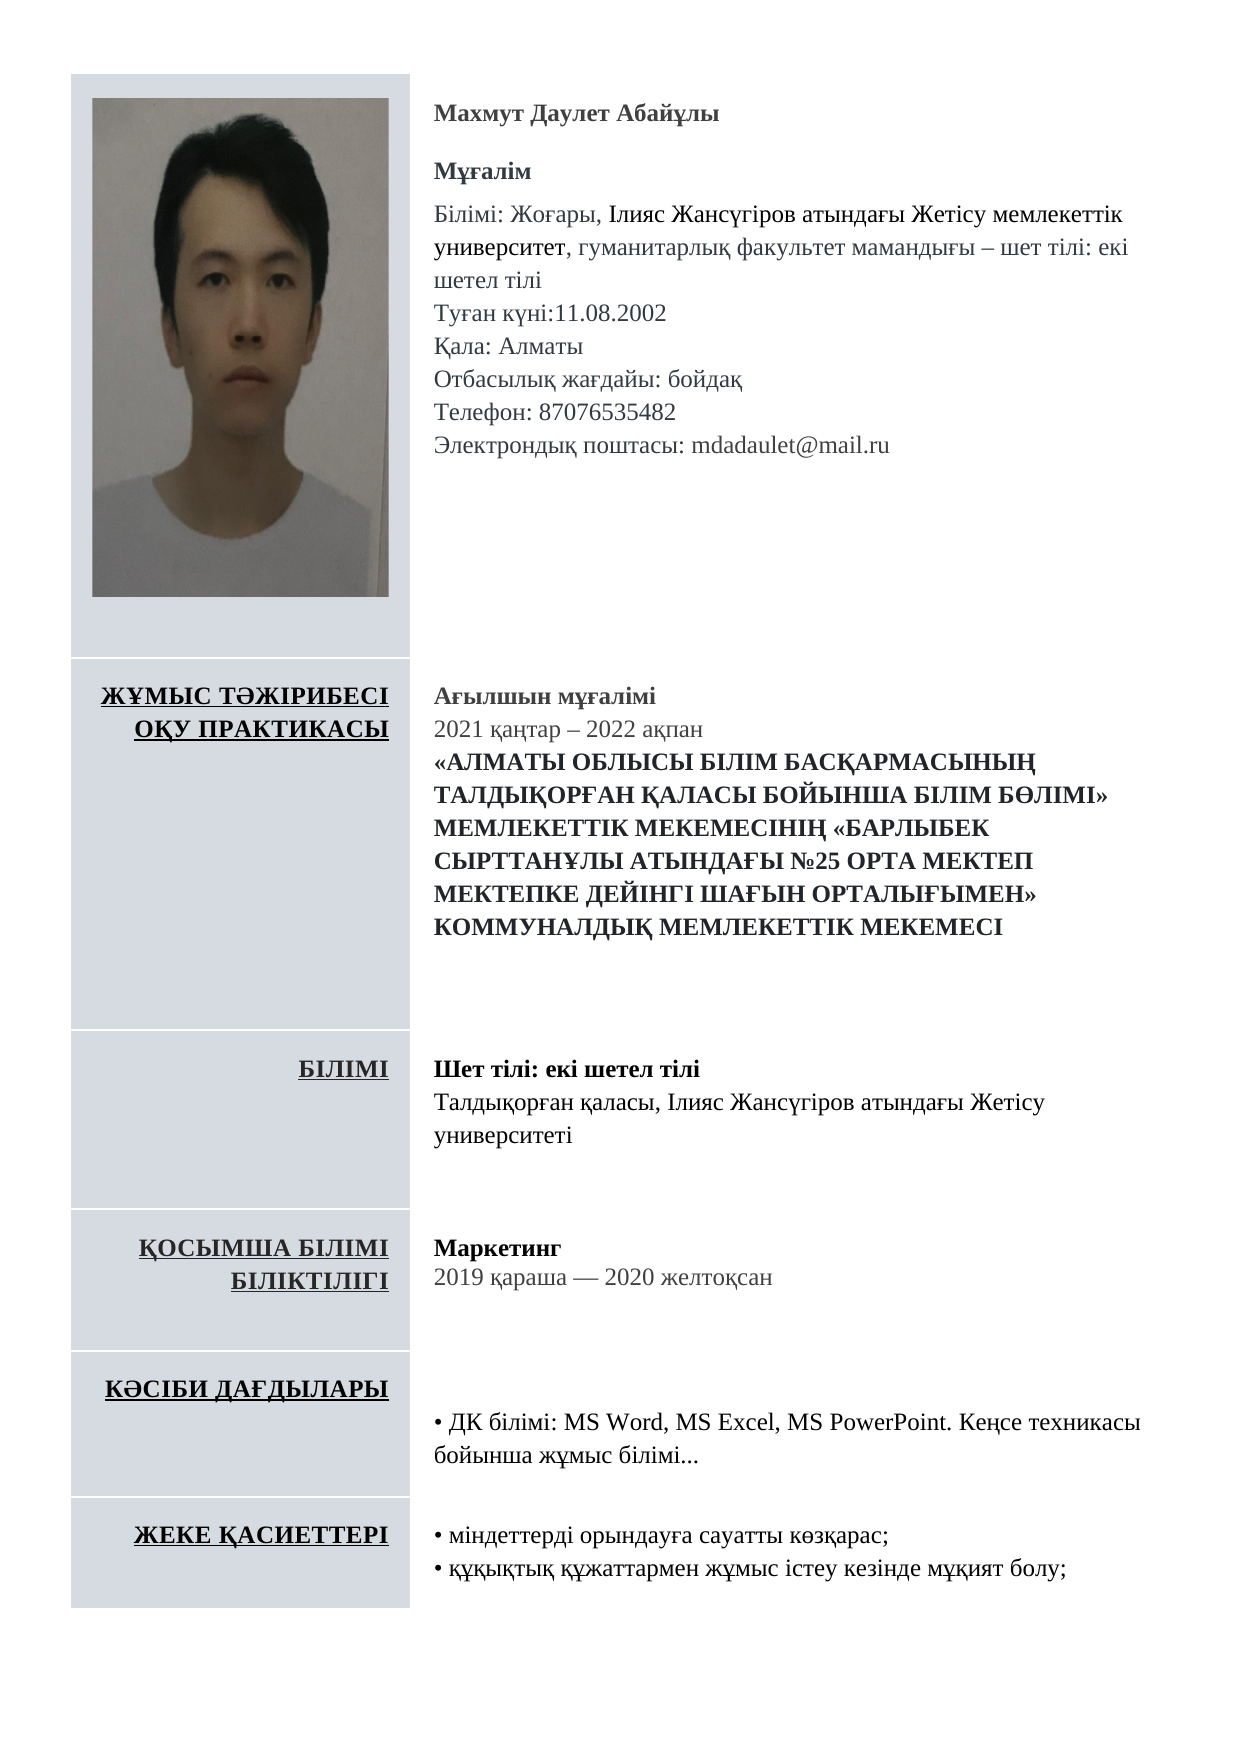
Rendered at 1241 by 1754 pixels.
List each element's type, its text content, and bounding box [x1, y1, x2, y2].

table_header [71, 74, 410, 657]
table_cell Маркетинг 2019 қараша — 2020 желтоқсан [412, 1210, 1194, 1350]
picture [92, 98, 389, 597]
table_cell КӘСІБИ ДАҒДЫЛАРЫ [71, 1352, 410, 1496]
table_cell ЖЕКЕ ҚАСИЕТТЕРІ [71, 1498, 410, 1608]
table_cell • ДК білімі: MS Word, MS Excel, MS PowerPoint. Кеңсе техникасы бойынша жұмыс білімі... [412, 1352, 1194, 1496]
table_cell Ағылшын мұғалімі 2021 қаңтар – 2022 ақпан «АЛМАТЫ ОБЛЫСЫ БІЛІМ БАСҚАРМАСЫНЫҢ ТАЛДЫҚОРҒАН ҚАЛАСЫ БОЙЫНША БІЛІМ БӨЛІМІ» МЕМЛЕКЕТТІК МЕКЕМЕСІНІҢ «БАРЛЫБЕК СЫРТТАНҰЛЫ АТЫНДАҒЫ №25 ОРТА МЕКТЕП МЕКТЕПКЕ ДЕЙІНГІ ШАҒЫН ОРТАЛЫҒЫМЕН» КОММУНАЛДЫҚ МЕМЛЕКЕТТІК МЕКЕМЕСІ [412, 659, 1194, 1029]
table_cell ҚОСЫМША БІЛІМІ БІЛІКТІЛІГІ [71, 1210, 410, 1350]
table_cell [412, 1498, 1194, 1608]
table_cell Шет тілі: екі шетел тілі Талдықорған қаласы, Ілияс Жансүгіров атындағы Жетісу университеті [412, 1031, 1194, 1208]
table_header Махмут Даулет Абайұлы Мұғалім Білімі: Жоғары, Ілияс Жансүгіров атындағы Жетісу мемлекеттік университет, гуманитарлық факультет мамандығы – шет тілі: екі шетел тілі Туған күні:11.08.2002 Қала: Алматы Отбасылық жағдайы: бойдақ Телефон: 87076535482 Электрондық поштасы: mdadaulet@mail.ru [412, 76, 1194, 657]
table_cell ЖҰМЫС ТӘЖІРИБЕСІ ОҚУ ПРАКТИКАСЫ [71, 659, 410, 1029]
table_cell БІЛІМІ [71, 1031, 410, 1208]
